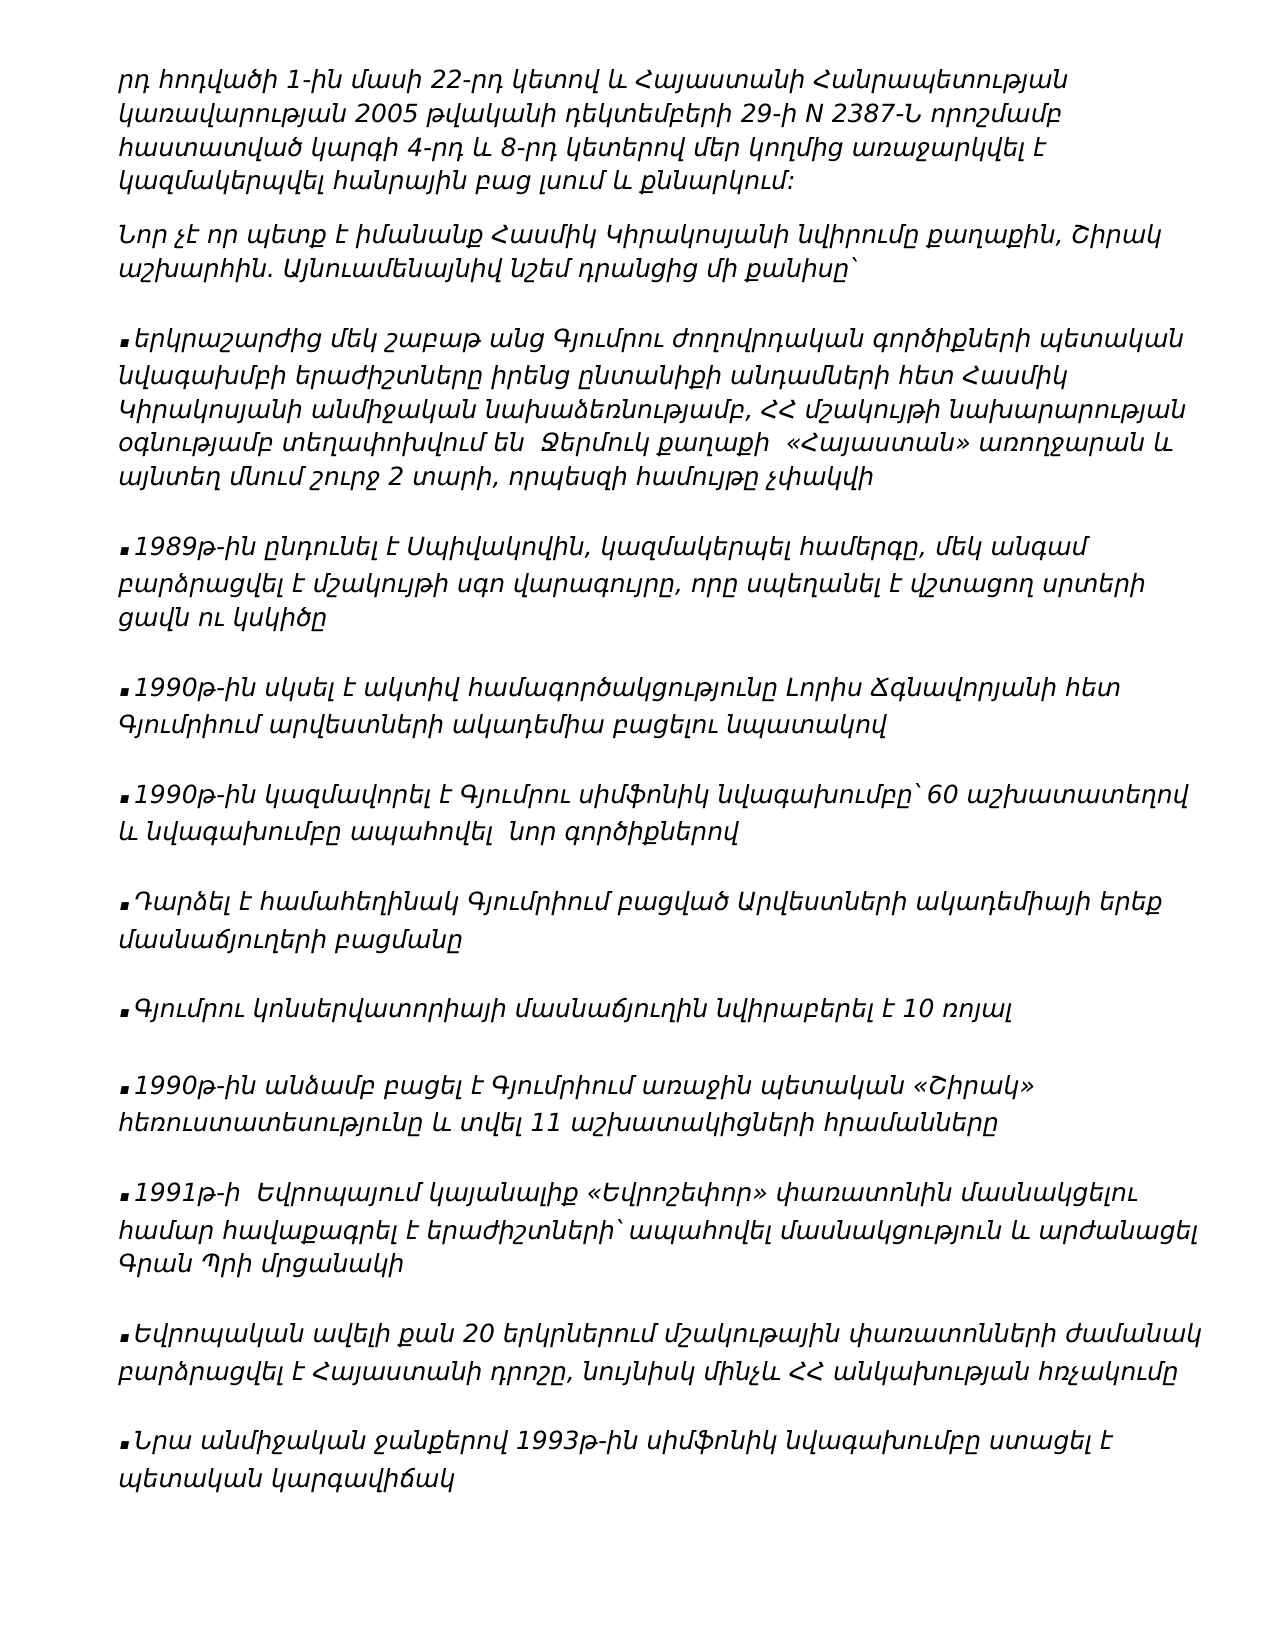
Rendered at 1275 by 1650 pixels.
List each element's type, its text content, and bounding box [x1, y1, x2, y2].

text Նոր չէ որ պետք է իմանանք Հասմիկ Կիրակոսյանի նվիրումը քաղաքին, Շիրակ աշխարհին. Այնուամենայնիվ նշեմ դրանցից մի քանիսը՝ [118, 221, 1211, 283]
text .Նրա անմիջական ջանքերով 1993թ-ին սիմֆոնիկ նվագախումբը ստացել է պետական կարգավիճակ [118, 1411, 1211, 1493]
text .1991թ-ի Եվրոպայում կայանալիք «Եվրոշեփոր» փառատոնին մասնակցելու համար հավաքագրել է երաժիշտների՝ ապահովել մասնակցություն և արժանացել Գրան Պրի մրցանակի [118, 1163, 1211, 1279]
text .1989թ-ին ընդունել է Սպիվակովին, կազմակերպել համերգը, մեկ անգամ բարձրացվել է մշակույթի սգո վարագույրը, որը սպեղանել է վշտացող սրտերի ցավն ու կսկիծը [118, 516, 1211, 632]
text .երկրաշարժից մեկ շաբաթ անց Գյումրու ժողովրդական գործիքների պետական նվագախմբի երաժիշտները իրենց ընտանիքի անդամների հետ Հասմիկ Կիրակոսյանի անմիջական նախաձեռնությամբ, ՀՀ մշակույթի նախարարության օգնությամբ տեղափոխվում են Ջերմուկ քաղաքի «Հայաստան» առողջարան և այնտեղ մնում շուրջ 2 տարի, որպեսզի համույթը չփակվի [118, 308, 1211, 491]
text .1990թ-ին սկսել է ակտիվ համագործակցությունը Լորիս Ճգնավորյանի հետ Գյումրիում արվեստների ակադեմիա բացելու նպատակով [118, 657, 1211, 739]
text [118, 66, 1211, 195]
text .Դարձել է համահեղինակ Գյումրիում բացված Արվեստների ակադեմիայի երեք մասնաճյուղերի բացմանը [118, 872, 1211, 954]
text .1990թ-ին անձամբ բացել է Գյումրիում առաջին պետական «Շիրակ» հեռուստատեսությունը և տվել 11 աշխատակիցների հրամանները [118, 1056, 1211, 1138]
text .Եվրոպական ավելի քան 20 երկրներում մշակութային փառատոնների ժամանակ բարձրացվել է Հայաստանի դրոշը, նույնիսկ մինչև ՀՀ անկախության հռչակումը [118, 1304, 1211, 1386]
text .Գյումրու կոնսերվատորիայի մասնաճյուղին նվիրաբերել է 10 ռոյալ [118, 979, 1211, 1028]
text .1990թ-ին կազմավորել է Գյումրու սիմֆոնիկ նվագախումբը՝ 60 աշխատատեղով և նվագախումբը ապահովել նոր գործիքներով [118, 764, 1211, 847]
